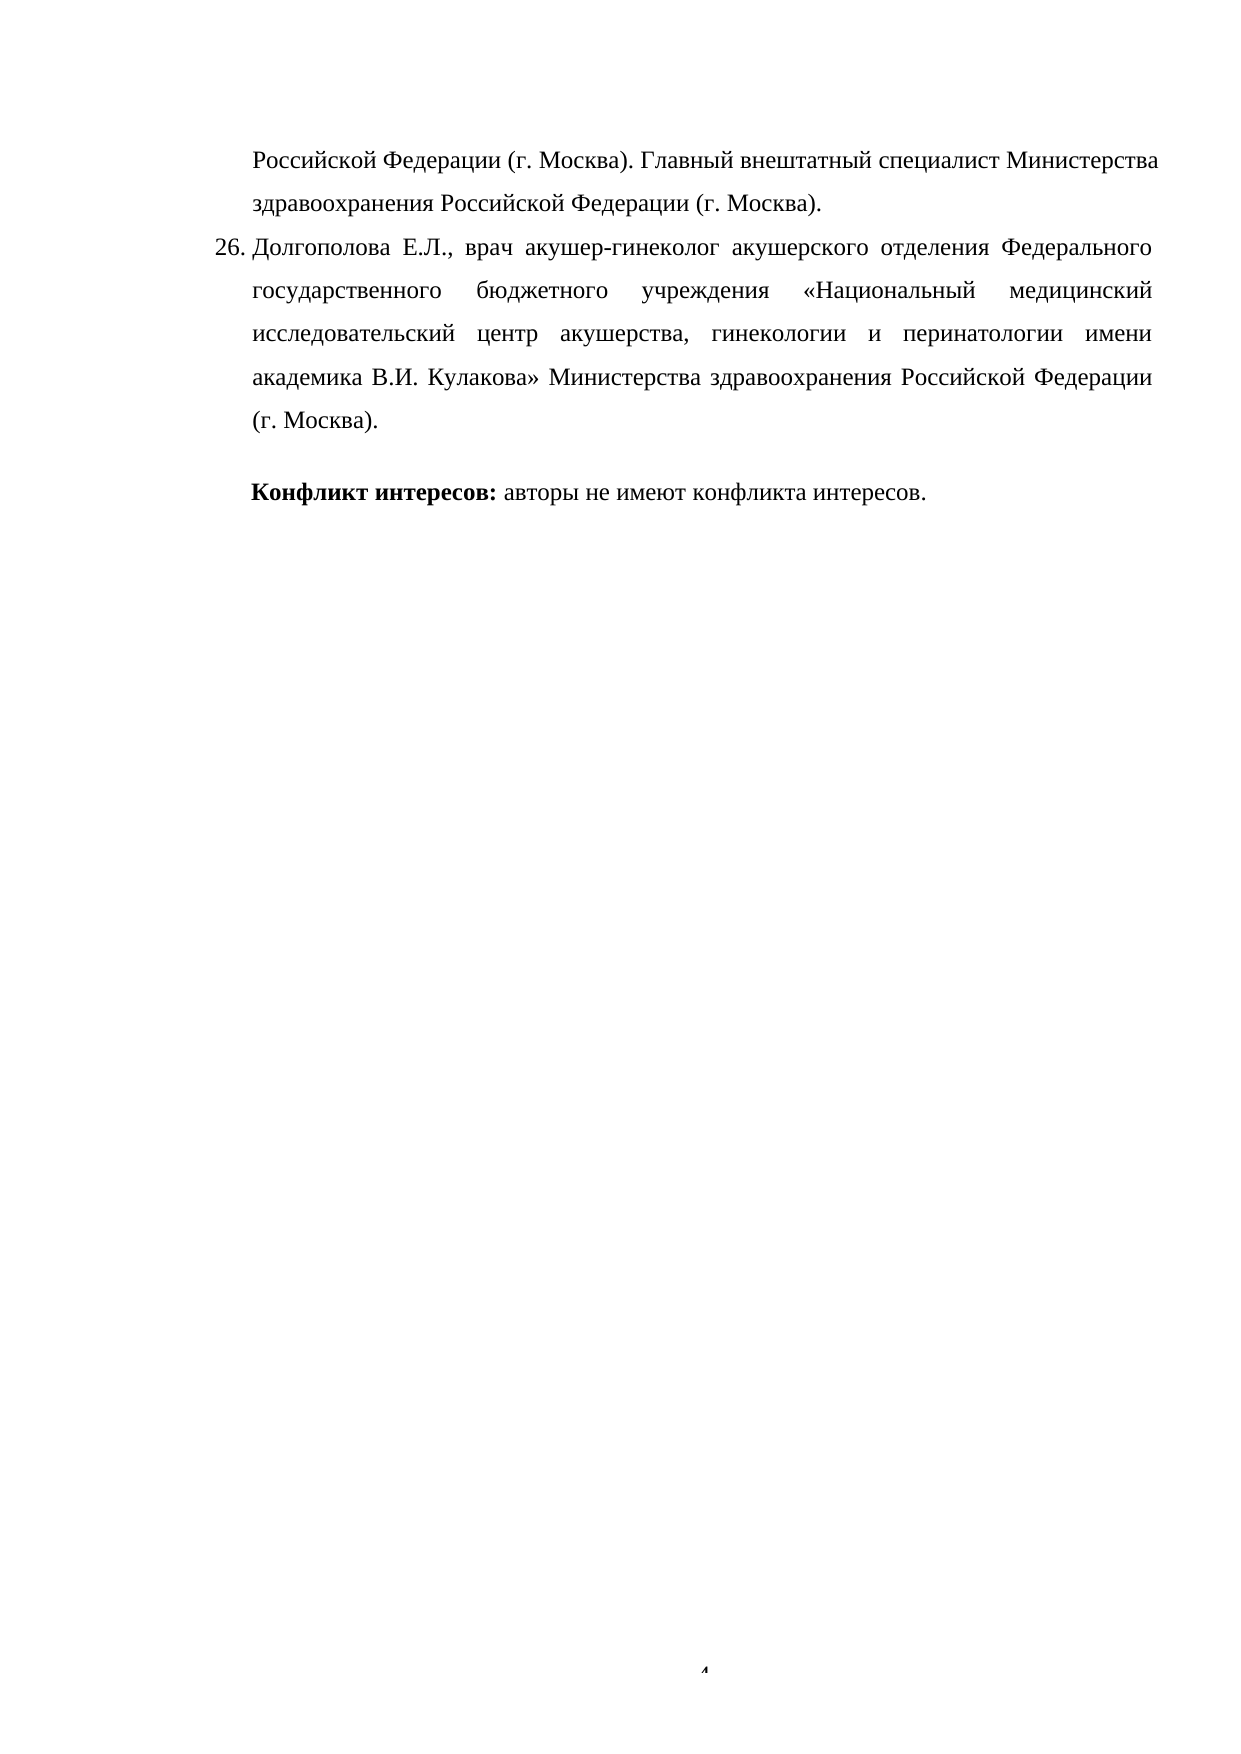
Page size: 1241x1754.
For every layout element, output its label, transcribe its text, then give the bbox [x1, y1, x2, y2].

list Долгополова Е.Л., врач акушер-гинеколог акушерского отделения Федерального государственного бюджетного учреждения «Национальный медицинский исследовательский центр акушерства, гинекологии и перинатологии имени академика В.И. Кулакова» Министерства здравоохранения Российской Федерации (г. Москва). [214, 232, 1152, 433]
text Российской Федерации (г. Москва). Главный внештатный специалист Министерства здравоохранения Российской Федерации (г. Москва). [252, 146, 1163, 217]
text Конфликт интересов: авторы не имеют конфликта интересов. [251, 477, 1163, 506]
